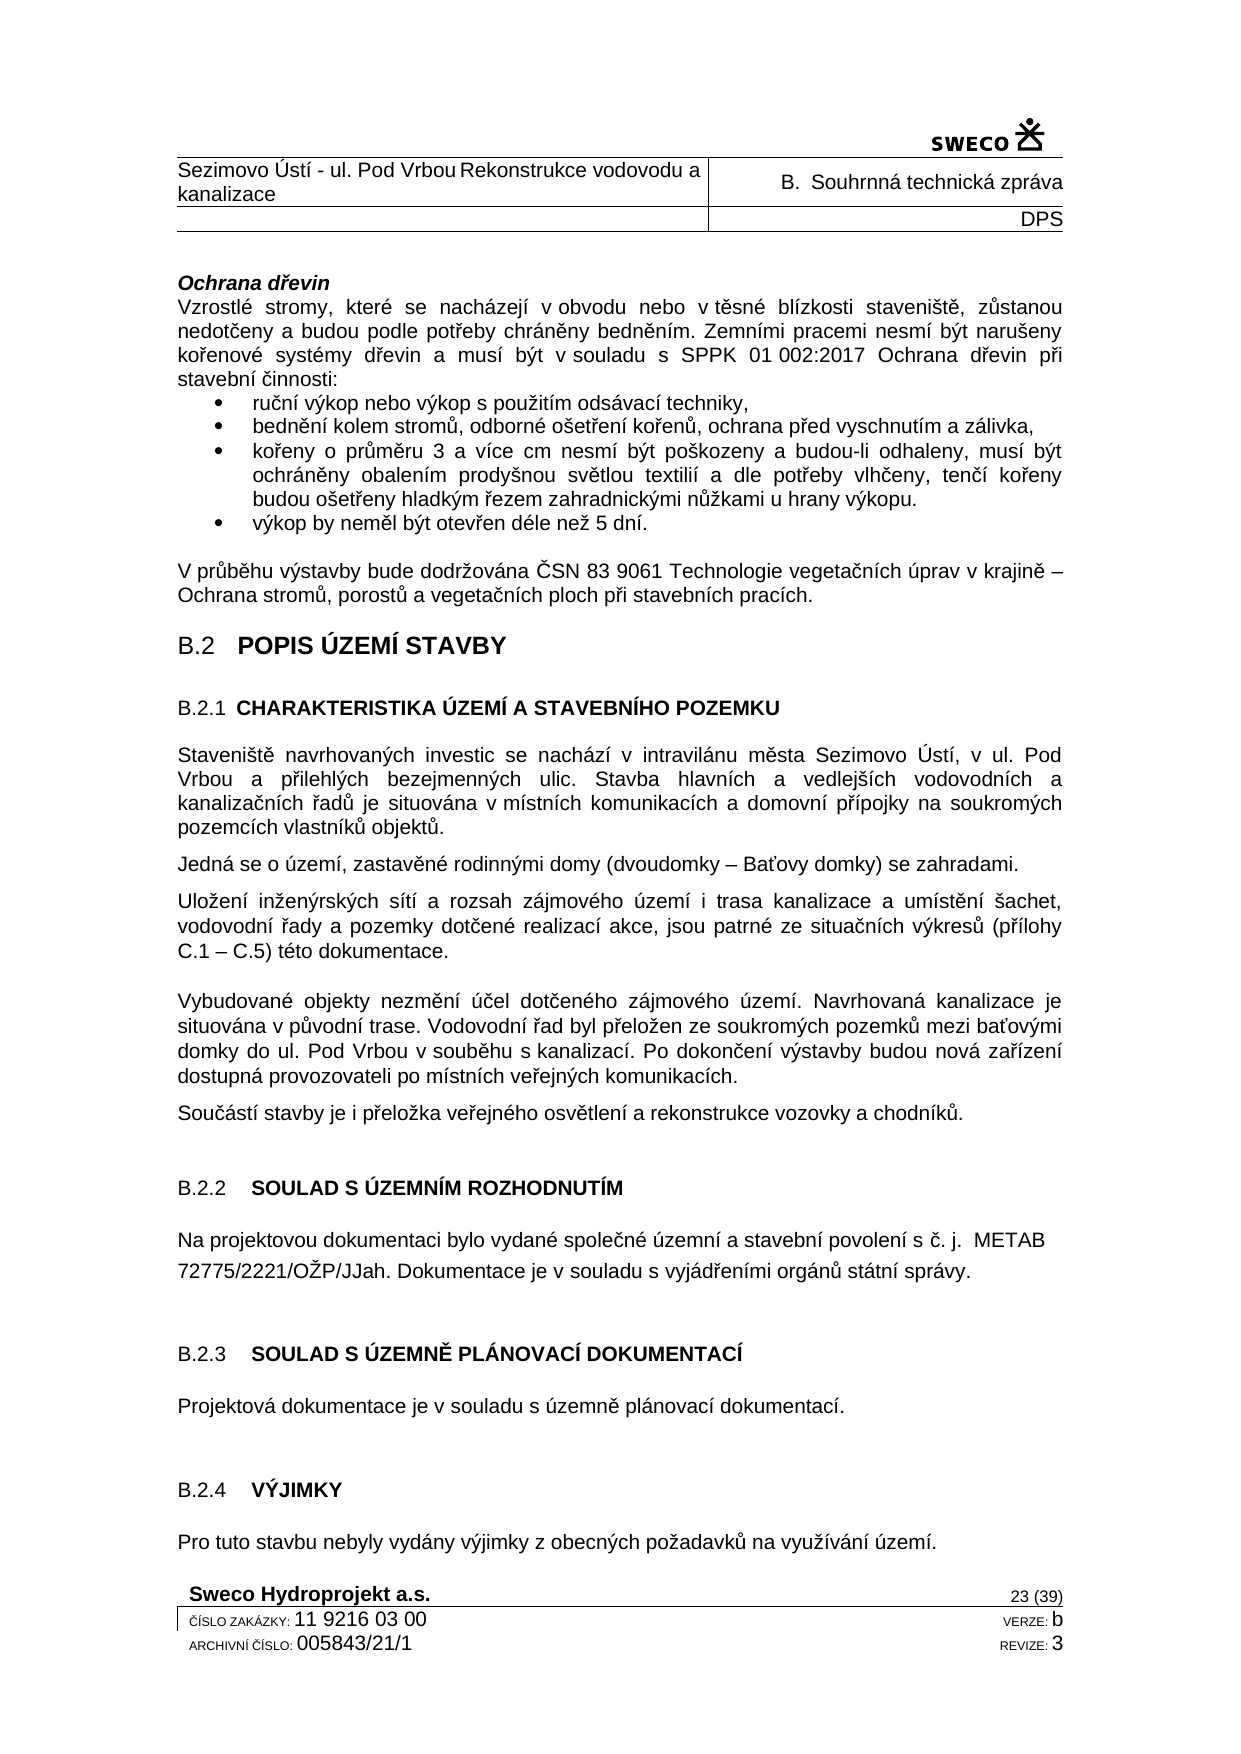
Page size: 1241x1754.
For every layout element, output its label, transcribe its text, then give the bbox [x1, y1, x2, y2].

text Staveniště navrhovaných investic se nachází v intravilánu města Sezimovo Ústí, v ul. Pod Vrbou a přilehlých bezejmenných ulic. Stavba hlavních a vedlejších vodovodních a kanalizačních řadů je situována v místních komunikacích a domovní přípojky na soukromých pozemcích vlastníků objektů. [177, 743, 1063, 839]
text V průběhu výstavby bude dodržována ČSN 83 9061 Technologie vegetačních úprav v krajině – Ochrana stromů, porostů a vegetačních ploch při stavebních pracích. [177, 558, 1063, 606]
text Jedná se o území, zastavěné rodinnými domy (dvoudomky – Baťovy domky) se zahradami. [177, 851, 1063, 876]
text Vzrostlé stromy, které se nacházejí v obvodu nebo v těsné blízkosti staveniště, zůstanou nedotčeny a budou podle potřeby chráněny bedněním. Zemními pracemi nesmí být narušeny kořenové systémy dřevin a musí být v souladu s SPPK 01 002:2017 Ochrana dřevin při stavební činnosti: [177, 294, 1063, 390]
subtitle Popis území stavby [177, 631, 1063, 660]
list ruční výkop nebo výkop s použitím odsávací techniky, [215, 390, 1063, 414]
subtitle Výjimky [177, 1472, 1063, 1503]
text Ochrana dřevin [177, 271, 1063, 294]
subtitle Soulad s územně plánovací dokumentací [177, 1337, 1063, 1368]
text Pro tuto stavbu nebyly vydány výjimky z obecných požadavků na využívání území. [177, 1524, 1063, 1555]
list bednění kolem stromů, odborné ošetření kořenů, ochrana před vyschnutím a zálivka, [215, 414, 1063, 438]
text Součástí stavby je i přeložka veřejného osvětlení a rekonstrukce vozovky a chodníků. [177, 1101, 1063, 1125]
subtitle Soulad s územním rozhodnutím [177, 1170, 1063, 1201]
subtitle Charakteristika území a stavebního pozemku [177, 691, 1063, 722]
text Vybudované objekty nezmění účel dotčeného zájmového území. Navrhovaná kanalizace je situována v původní trase. Vodovodní řad byl přeložen ze soukromých pozemků mezi baťovými domky do ul. Pod Vrbou v souběhu s kanalizací. Po dokončení výstavby budou nová zařízení dostupná provozovateli po místních veřejných komunikacích. [177, 989, 1063, 1089]
list kořeny o průměru 3 a více cm nesmí být poškozeny a budou-li odhaleny, musí být ochráněny obalením prodyšnou světlou textilií a dle potřeby vlhčeny, tenčí kořeny budou ošetřeny hladkým řezem zahradnickými nůžkami u hrany výkopu. [215, 438, 1063, 510]
list výkop by neměl být otevřen déle než 5 dní. [215, 510, 1063, 534]
text Uložení inženýrských sítí a rozsah zájmového území i trasa kanalizace a umístění šachet, vodovodní řady a pozemky dotčené realizací akce, jsou patrné ze situačních výkresů (přílohy C.1 – C.5) této dokumentace. [177, 889, 1063, 964]
text Na projektovou dokumentaci bylo vydané společné územní a stavební povolení s č. j. METAB 72775/2221/OŽP/JJah. Dokumentace je v souladu s vyjádřeními orgánů státní správy. [177, 1222, 1063, 1284]
text Projektová dokumentace je v souladu s územně plánovací dokumentací. [177, 1389, 1063, 1420]
